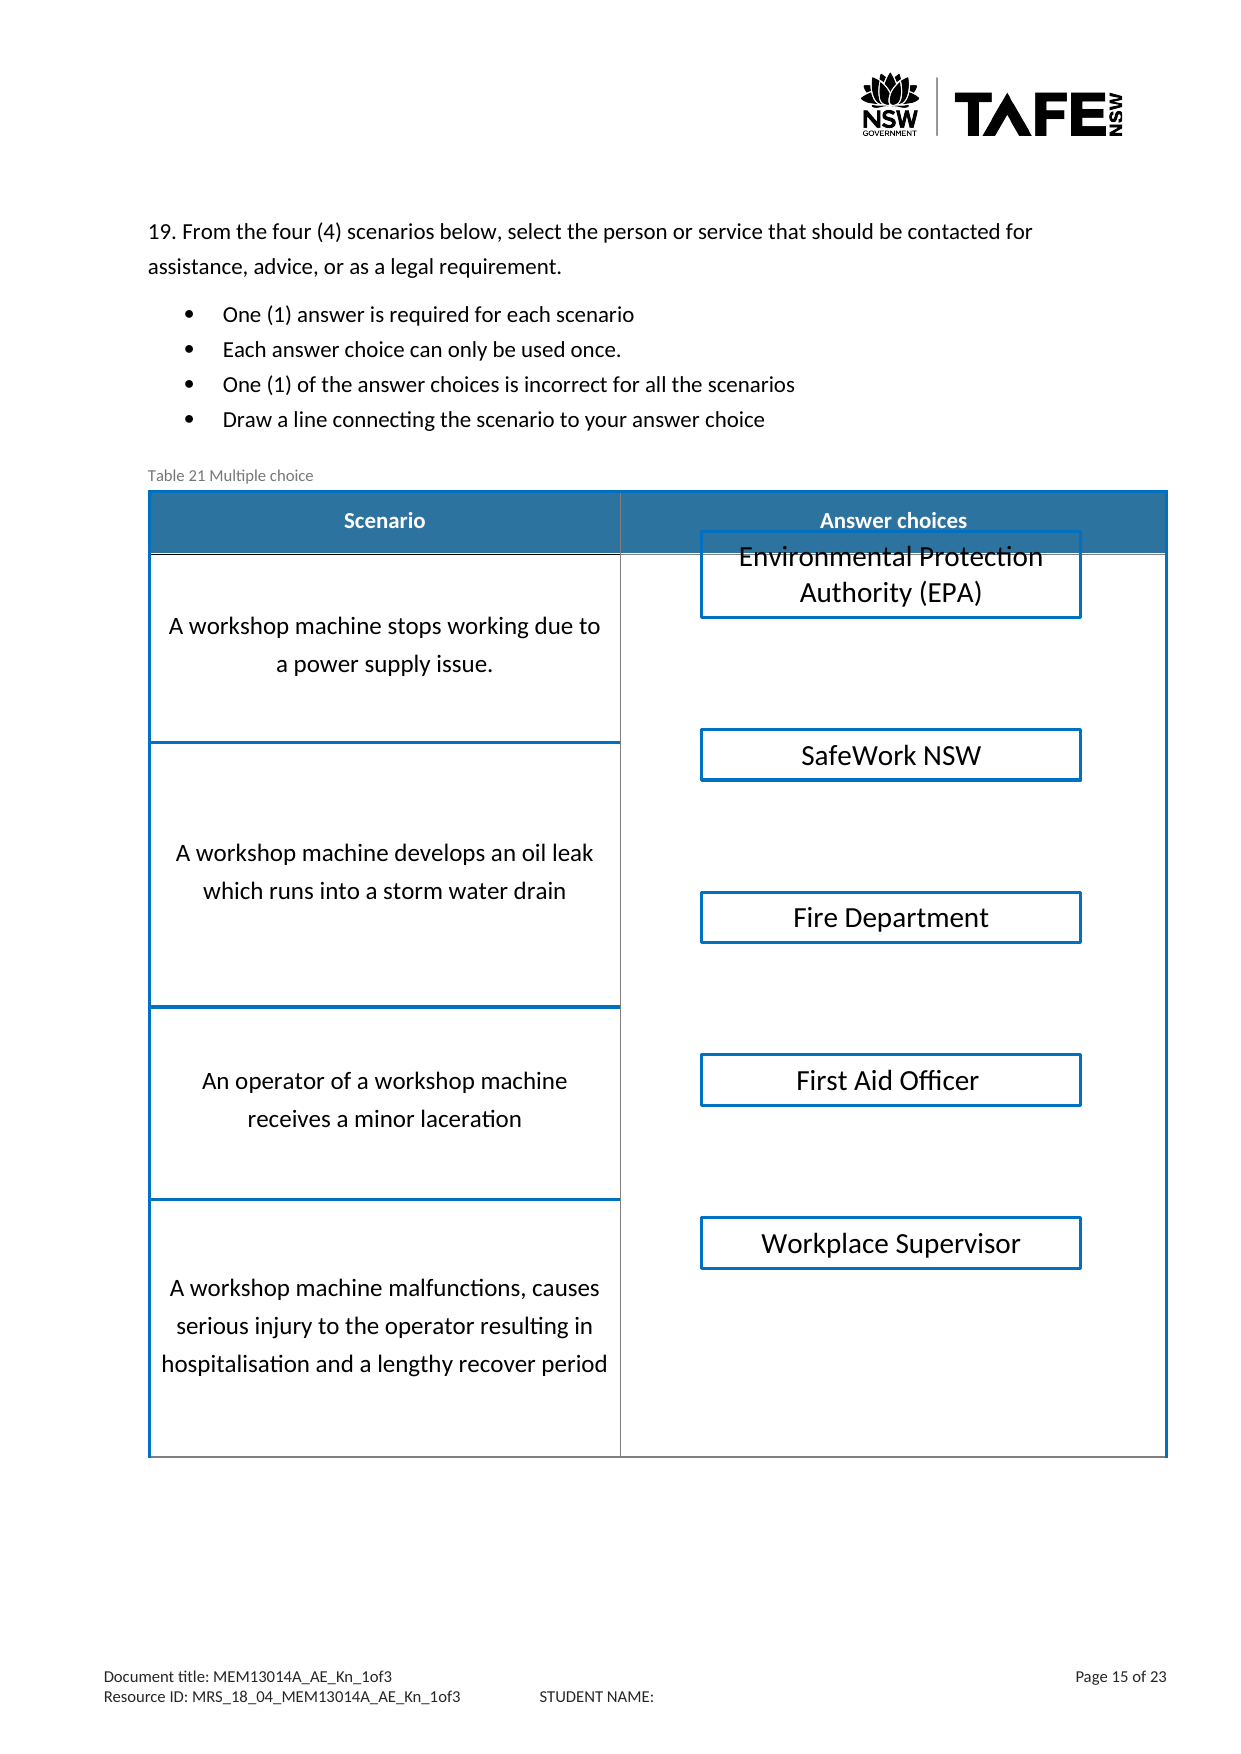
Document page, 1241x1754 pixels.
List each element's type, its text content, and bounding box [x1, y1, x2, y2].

list Draw a line connecting the scenario to your answer choice [185, 405, 1092, 433]
table_cell A workshop machine stops working due to a power supply issue. [151, 555, 620, 741]
text Table 21 Multiple choice [148, 465, 1092, 485]
table_cell [621, 555, 1165, 1456]
text 19. From the four (4) scenarios below, select the person or service that should be contacted for assistance, advice, or as a legal requirement. [148, 217, 1092, 280]
table_header Answer choices [621, 493, 1165, 553]
table_header Scenario [151, 493, 620, 553]
table_cell A workshop machine malfunctions, causes serious injury to the operator resulting in hospitalisation and a lengthy recover period [151, 1201, 620, 1456]
picture [861, 71, 1123, 137]
list Each answer choice can only be used once. [185, 335, 1092, 363]
list One (1) of the answer choices is incorrect for all the scenarios [185, 370, 1092, 398]
list One (1) answer is required for each scenario [185, 300, 1092, 328]
table_cell A workshop machine develops an oil leak which runs into a storm water drain [151, 744, 620, 1005]
table_cell An operator of a workshop machine receives a minor laceration [151, 1009, 620, 1198]
